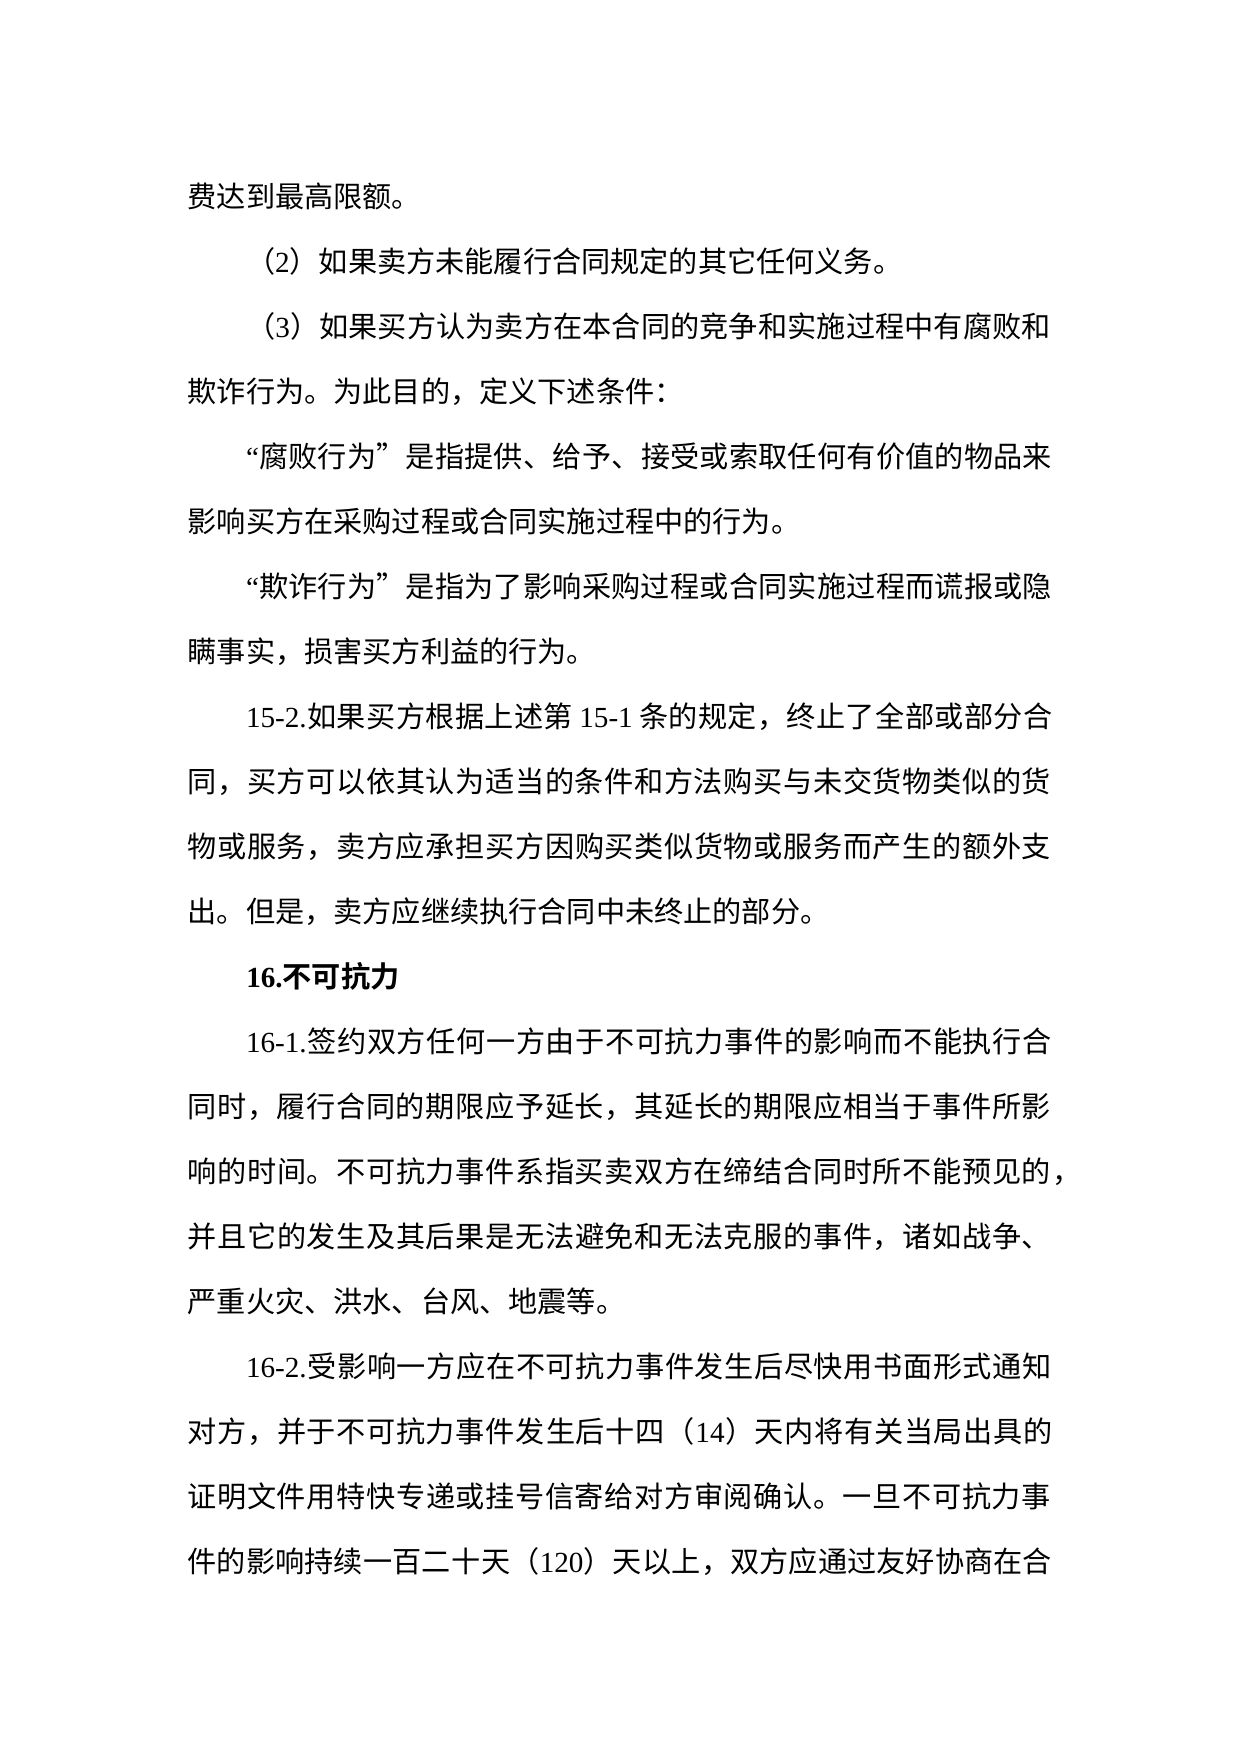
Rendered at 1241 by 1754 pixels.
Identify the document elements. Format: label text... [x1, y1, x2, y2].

text “欺诈行为”是指为了影响采购过程或合同实施过程而谎报或隐瞒事实，损害买方利益的行为。 [187, 552, 1053, 682]
text （2）如果卖方未能履行合同规定的其它任何义务。 [187, 227, 1053, 292]
text 16.不可抗力 [187, 942, 1053, 1007]
text 15-2.如果买方根据上述第15-1条的规定，终止了全部或部分合同，买方可以依其认为适当的条件和方法购买与未交货物类似的货物或服务，卖方应承担买方因购买类似货物或服务而产生的额外支出。但是，卖方应继续执行合同中未终止的部分。 [187, 682, 1053, 942]
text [187, 1332, 1053, 1592]
text （3）如果买方认为卖方在本合同的竞争和实施过程中有腐败和欺诈行为。为此目的，定义下述条件： [187, 292, 1053, 422]
text “腐败行为”是指提供、给予、接受或索取任何有价值的物品来影响买方在采购过程或合同实施过程中的行为。 [187, 422, 1053, 552]
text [187, 162, 1053, 227]
text 16-1.签约双方任何一方由于不可抗力事件的影响而不能执行合同时，履行合同的期限应予延长，其延长的期限应相当于事件所影响的时间。不可抗力事件系指买卖双方在缔结合同时所不能预见的，并且它的发生及其后果是无法避免和无法克服的事件，诸如战争、严重火灾、洪水、台风、地震等。 [187, 1007, 1053, 1332]
